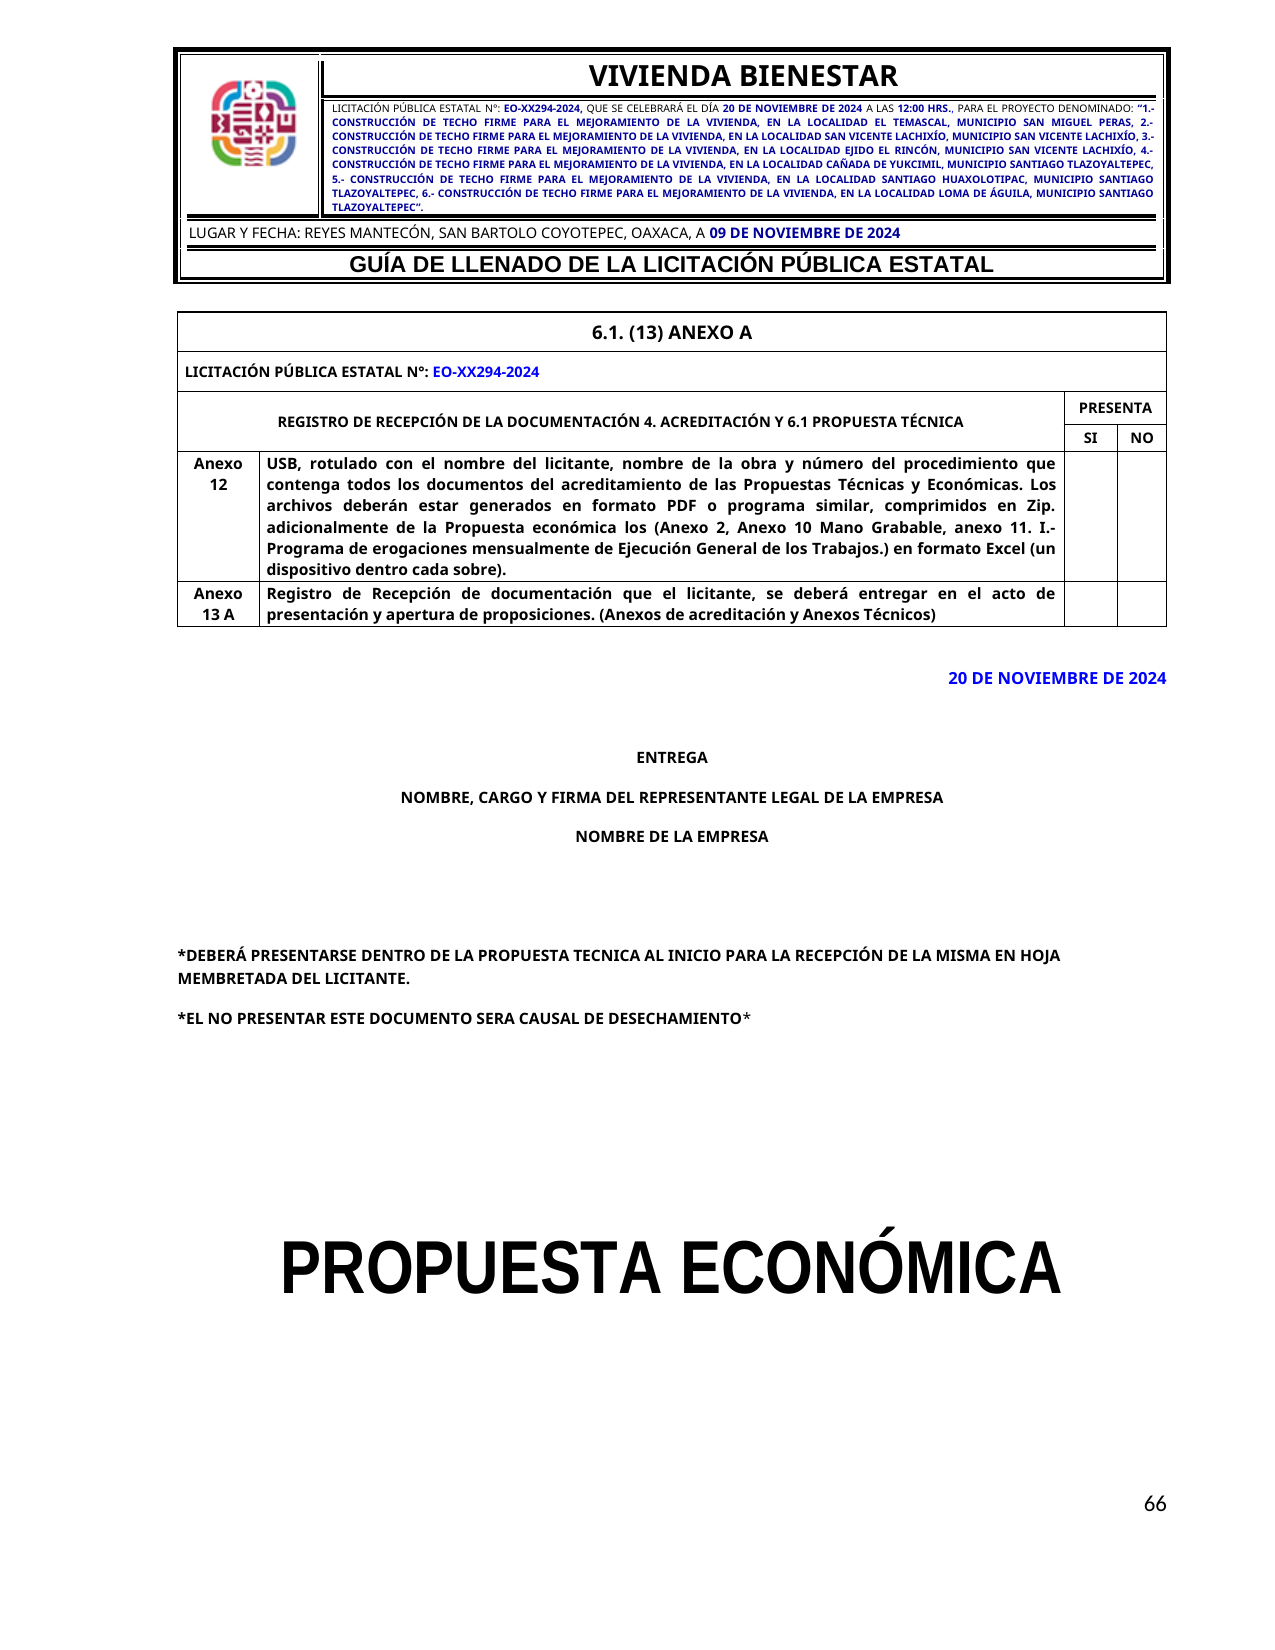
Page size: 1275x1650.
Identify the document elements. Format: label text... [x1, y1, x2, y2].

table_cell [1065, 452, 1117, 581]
table_cell PRESENTA [1065, 392, 1166, 424]
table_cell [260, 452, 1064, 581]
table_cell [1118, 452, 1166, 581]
text *DEBERÁ PRESENTARSE DENTRO DE LA PROPUESTA TECNICA AL INICIO PARA LA RECEPCIÓN DE LA MISMA EN HOJA MEMBRETADA DEL LICITANTE. [177, 945, 1167, 989]
text NOMBRE, CARGO Y FIRMA DEL REPRESENTANTE LEGAL DE LA EMPRESA [177, 787, 1167, 808]
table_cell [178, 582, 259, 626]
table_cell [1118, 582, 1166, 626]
text 20 DE NOVIEMBRE DE 2024 [177, 666, 1167, 689]
table_cell NO [1118, 425, 1166, 451]
picture [200, 73, 307, 172]
table_cell SI [1065, 425, 1117, 451]
table_header 6.1. (13) ANEXO A [178, 313, 1166, 351]
text PROPUESTA ECONÓMICA [177, 1224, 1167, 1310]
text ENTREGA [177, 747, 1167, 768]
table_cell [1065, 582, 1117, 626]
table_cell LICITACIÓN PÚBLICA ESTATAL N°: EO-XX294-2024 [178, 352, 1166, 391]
text NOMBRE DE LA EMPRESA [177, 826, 1167, 847]
table_cell REGISTRO DE RECEPCIÓN DE LA DOCUMENTACIÓN 4. ACREDITACIÓN Y 6.1 PROPUESTA TÉCNICA [178, 392, 1064, 451]
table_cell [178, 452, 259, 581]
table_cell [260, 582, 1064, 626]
text *EL NO PRESENTAR ESTE DOCUMENTO SERA CAUSAL DE DESECHAMIENTO* [177, 1007, 1167, 1029]
